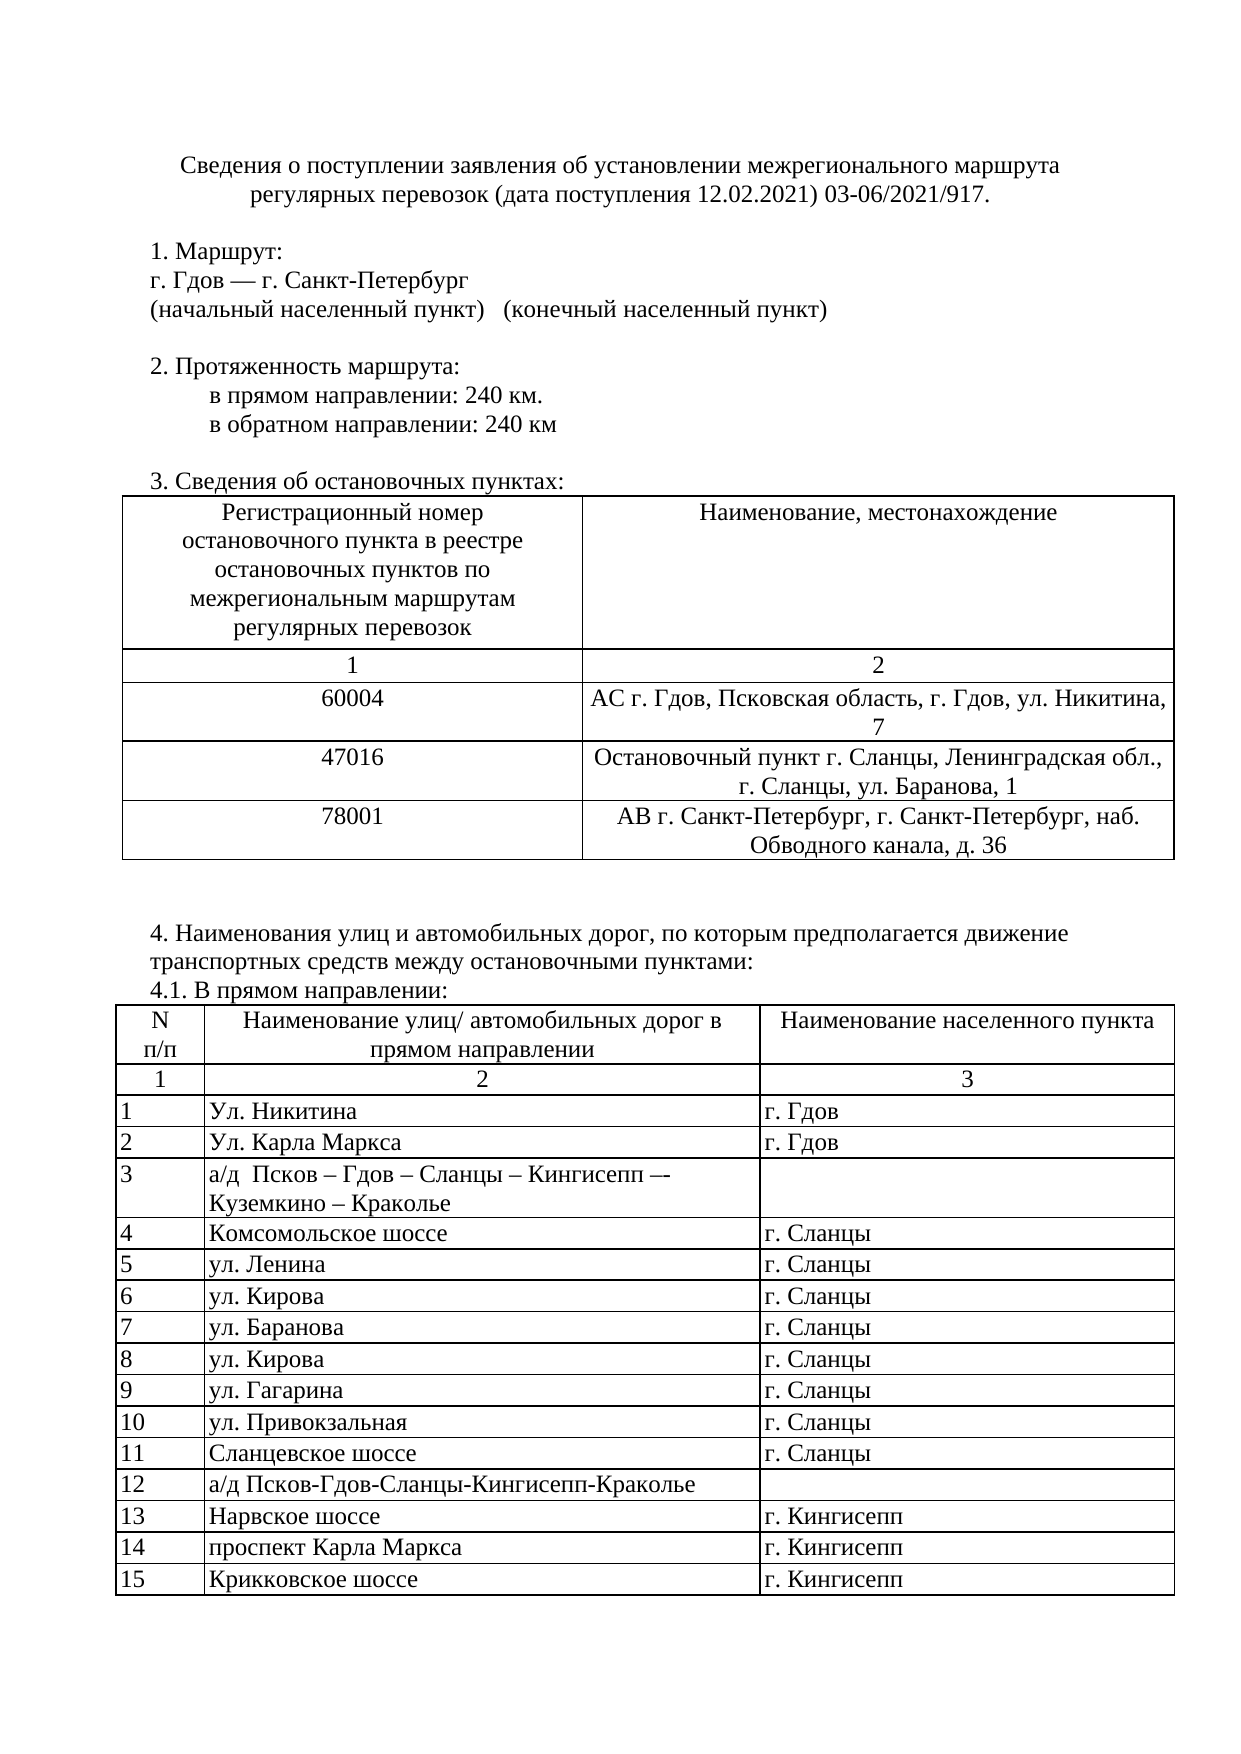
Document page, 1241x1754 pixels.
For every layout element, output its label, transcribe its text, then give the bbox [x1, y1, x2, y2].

text 4. Наименования улиц и автомобильных дорог, по которым предполагается движение транспортных средств между остановочными пунктами: [150, 918, 1090, 975]
table_cell ул. Кирова [205, 1281, 759, 1311]
table_cell АС г. Гдов, Псковская область, г. Гдов, ул. Никитина, 7 [583, 683, 1173, 740]
table_header N п/п [117, 1006, 204, 1063]
text в прямом направлении: 240 км. [150, 380, 1090, 409]
table_cell Ул. Карла Маркса [205, 1127, 759, 1157]
table_cell 2 [205, 1065, 759, 1094]
table_cell г. Гдов [761, 1096, 1174, 1126]
table_header Наименование улиц/ автомобильных дорог в прямом направлении [205, 1006, 759, 1063]
table_cell ул. Гагарина [205, 1375, 759, 1405]
table_cell 8 [117, 1344, 204, 1374]
table_cell 12 [117, 1470, 204, 1499]
table_cell 2 [117, 1127, 204, 1157]
table_cell 4 [117, 1218, 204, 1248]
table_cell г. Сланцы [761, 1407, 1174, 1437]
table_cell Нарвское шоссе [205, 1501, 759, 1531]
table_header Наименование, местонахождение [583, 497, 1173, 648]
table_cell ул. Привокзальная [205, 1407, 759, 1437]
table_cell а/д Псков-Гдов-Сланцы-Кингисепп-Краколье [205, 1470, 759, 1499]
table_cell г. Кингисепп [761, 1501, 1174, 1531]
text г. Гдов — г. Санкт-Петербург [150, 265, 1090, 294]
table_cell 1 [117, 1065, 204, 1094]
table_cell г. Сланцы [761, 1375, 1174, 1405]
text 2. Протяженность маршрута: [150, 351, 1090, 380]
table_cell 13 [117, 1501, 204, 1531]
text 4.1. В прямом направлении: [150, 975, 1090, 1004]
table_cell г. Кингисепп [761, 1564, 1174, 1594]
text в обратном направлении: 240 км [150, 409, 1090, 437]
table_cell а/д Псков – Гдов – Сланцы – Кингисепп –- Куземкино – Краколье [205, 1159, 759, 1216]
table_cell Ул. Никитина [205, 1096, 759, 1126]
table_cell 10 [117, 1407, 204, 1437]
table_cell [761, 1159, 1174, 1216]
table_cell г. Сланцы [761, 1344, 1174, 1374]
table_cell 6 [117, 1281, 204, 1311]
table_cell 9 [117, 1375, 204, 1405]
table_cell 5 [117, 1250, 204, 1279]
table_cell 1 [123, 650, 582, 681]
text Сведения о поступлении заявления об установлении межрегионального маршрута регулярных перевозок (дата поступления 12.02.2021) 03-06/2021/917. [150, 150, 1090, 207]
table_cell г. Кингисепп [761, 1533, 1174, 1562]
table_cell 47016 [123, 742, 582, 799]
table_cell 7 [117, 1312, 204, 1342]
table_cell Остановочный пункт г. Сланцы, Ленинградская обл., г. Сланцы, ул. Баранова, 1 [583, 742, 1173, 799]
table_cell г. Сланцы [761, 1218, 1174, 1248]
table_cell 3 [117, 1159, 204, 1216]
table_cell 1 [117, 1096, 204, 1126]
table_cell Комсомольское шоссе [205, 1218, 759, 1248]
table_cell г. Сланцы [761, 1438, 1174, 1468]
table_cell г. Сланцы [761, 1250, 1174, 1279]
table_cell 15 [117, 1564, 204, 1594]
table_cell 2 [583, 650, 1173, 681]
text 3. Сведения об остановочных пунктах: [150, 466, 1090, 495]
table_cell г. Сланцы [761, 1312, 1174, 1342]
table_cell 78001 [123, 801, 582, 858]
table_header Наименование населенного пункта [761, 1006, 1174, 1063]
table_cell ул. Кирова [205, 1344, 759, 1374]
table_cell 3 [761, 1065, 1174, 1094]
table_cell 14 [117, 1533, 204, 1562]
table_cell АВ г. Санкт-Петербург, г. Санкт-Петербург, наб. Обводного канала, д. 36 [583, 801, 1173, 858]
table_cell проспект Карла Маркса [205, 1533, 759, 1562]
table_cell ул. Ленина [205, 1250, 759, 1279]
table_cell Крикковское шоссе [205, 1564, 759, 1594]
table_cell г. Сланцы [761, 1281, 1174, 1311]
table_cell [761, 1470, 1174, 1499]
table_cell ул. Баранова [205, 1312, 759, 1342]
table_header Регистрационный номер остановочного пункта в реестре остановочных пунктов по межрегиональным маршрутам регулярных перевозок [123, 497, 582, 648]
table_cell Сланцевское шоссе [205, 1438, 759, 1468]
table_cell г. Гдов [761, 1127, 1174, 1157]
text 1. Маршрут: [150, 236, 1090, 265]
text (начальный населенный пункт) (конечный населенный пункт) [150, 294, 1090, 322]
table_cell 11 [117, 1438, 204, 1468]
table_cell 60004 [123, 683, 582, 740]
